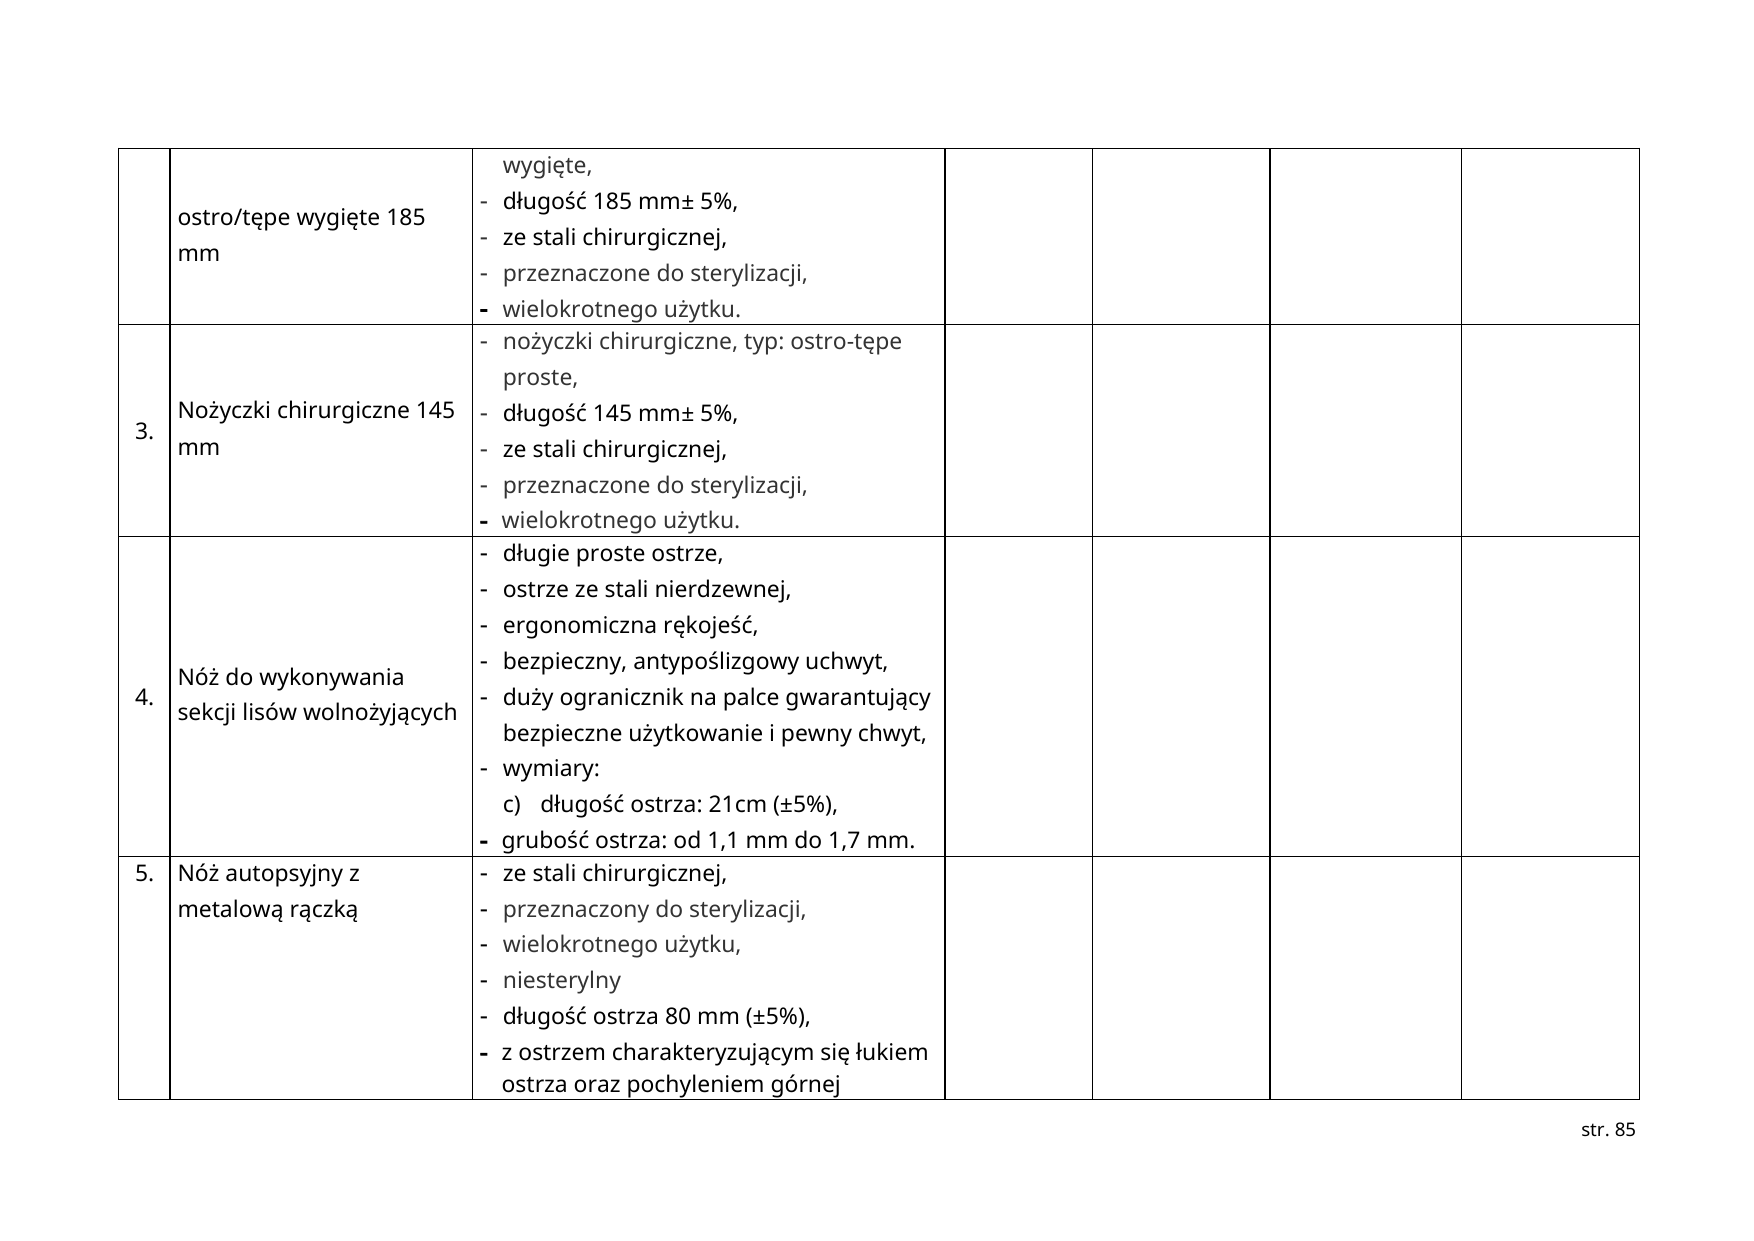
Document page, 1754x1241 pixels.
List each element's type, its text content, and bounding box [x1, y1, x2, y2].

table_cell [1093, 325, 1269, 536]
table_cell [946, 857, 1092, 1099]
table_cell [946, 325, 1092, 536]
table_cell Nóż do wykonywania sekcji lisów wolnożyjących [171, 537, 472, 856]
table_cell długie proste ostrze, ostrze ze stali nierdzewnej, ergonomiczna rękojeść, bezpieczny, antypoślizgowy uchwyt, duży ogranicznik na palce gwarantujący bezpieczne użytkowanie i pewny chwyt, wymiary: długość ostrza: 21cm (±5%), grubość ostrza: od 1,1 mm do 1,7 mm. [473, 537, 944, 856]
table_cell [171, 857, 472, 1099]
table_cell [1462, 325, 1639, 536]
table_cell [1093, 149, 1269, 324]
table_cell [473, 149, 944, 324]
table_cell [171, 149, 472, 324]
table_cell 5. [119, 857, 169, 1099]
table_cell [473, 857, 944, 1099]
table_cell 2. [119, 149, 169, 324]
table_cell [1271, 537, 1461, 856]
table_cell 4. [119, 537, 169, 856]
table_cell [946, 149, 1092, 324]
table_cell [946, 537, 1092, 856]
table_cell [1271, 149, 1461, 324]
table_cell [1462, 857, 1639, 1099]
table_cell [1462, 537, 1639, 856]
table_cell 3. [119, 325, 169, 536]
table_cell [1271, 857, 1461, 1099]
table_cell [1093, 537, 1269, 856]
table_cell [1271, 325, 1461, 536]
table_cell [1093, 857, 1269, 1099]
table_cell nożyczki chirurgiczne, typ: ostro-tępe proste, długość 145 mm± 5%, ze stali chirurgicznej, przeznaczone do sterylizacji, wielokrotnego użytku. [473, 325, 944, 536]
table_cell Nożyczki chirurgiczne 145 mm [171, 325, 472, 536]
table_cell [1462, 149, 1639, 324]
